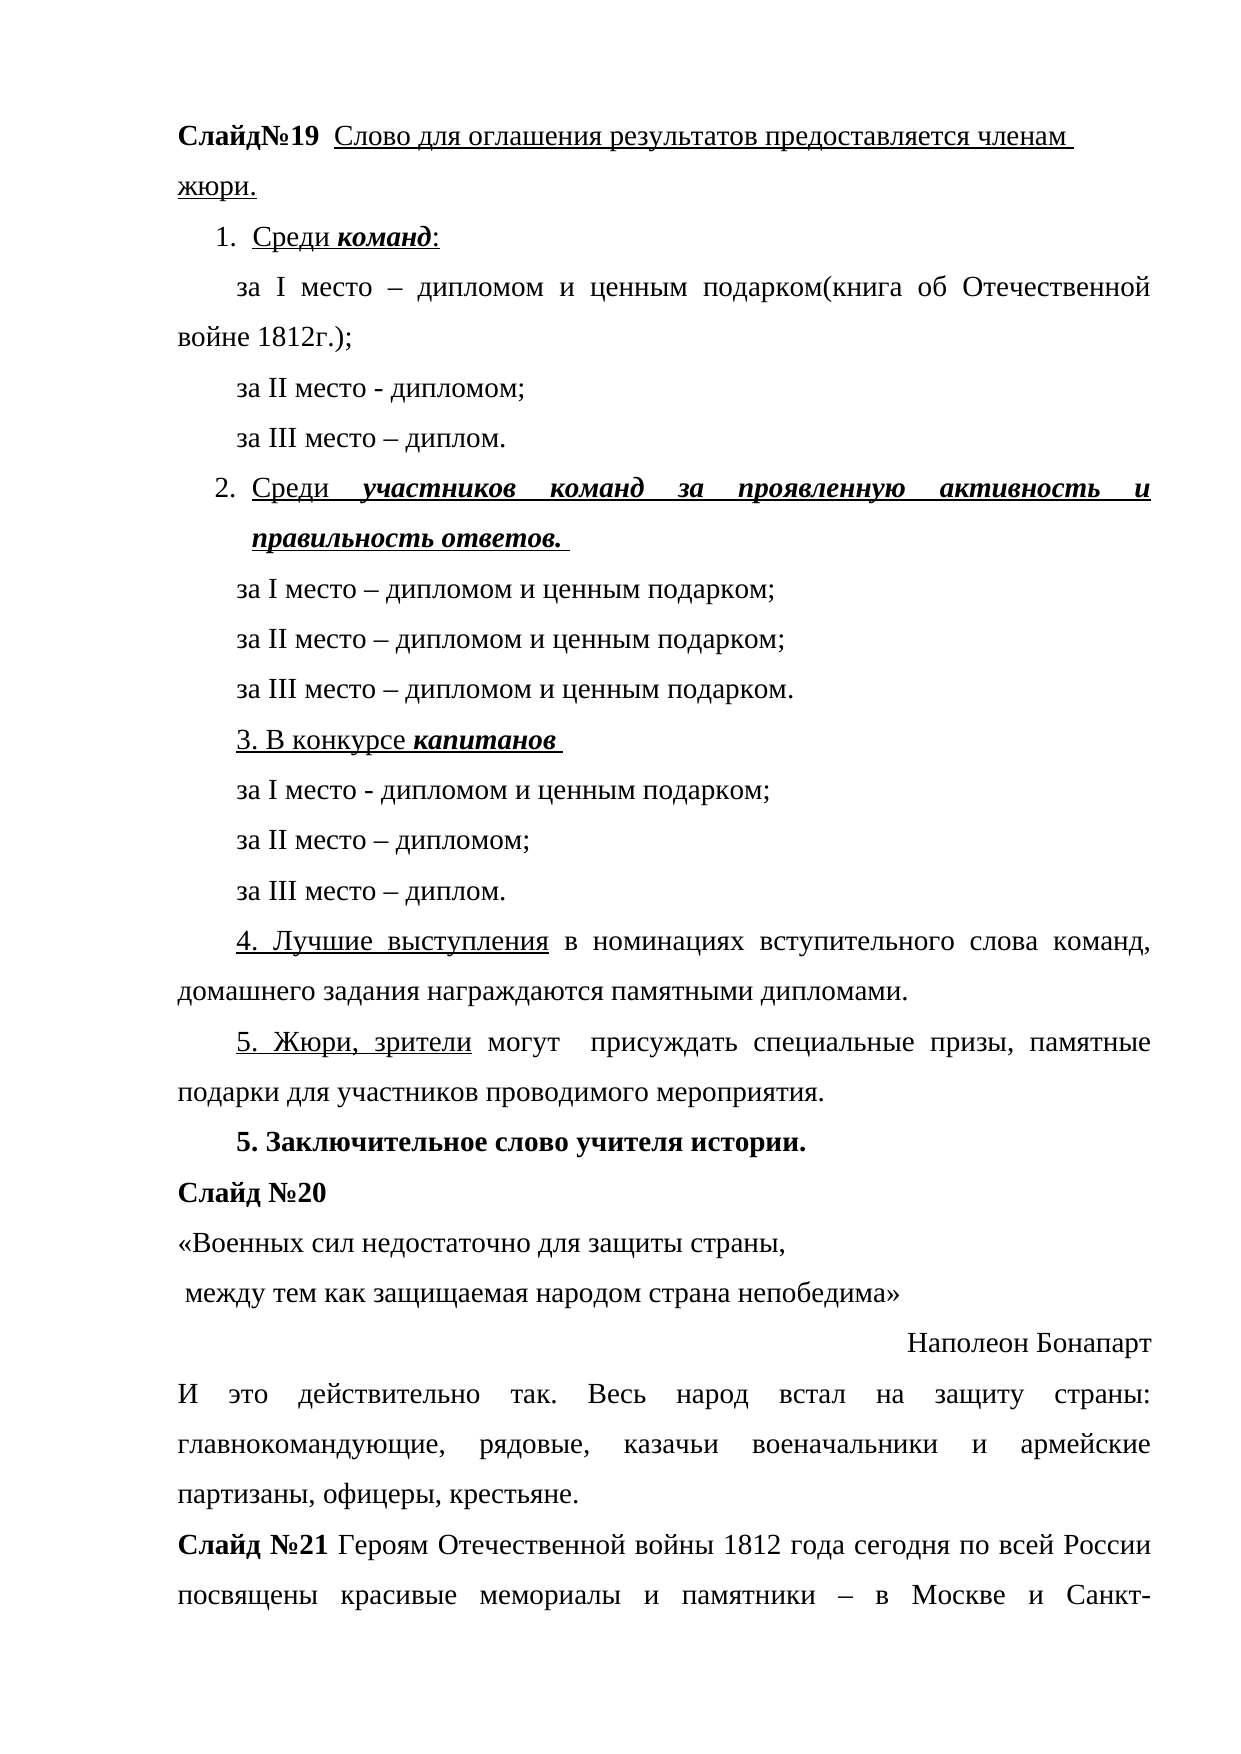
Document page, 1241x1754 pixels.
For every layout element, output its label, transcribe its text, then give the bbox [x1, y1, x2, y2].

text за II место - дипломом; [177, 370, 1152, 403]
text И это действительно так. Весь народ встал на защиту страны: главнокомандующие, рядовые, казачьи военачальники и армейские партизаны, офицеры, крестьяне. [177, 1376, 1152, 1510]
text за I место – дипломом и ценным подарком; [177, 571, 1152, 604]
text за I место – дипломом и ценным подарком(книга об Отечественной войне 1812г.); [177, 269, 1152, 353]
text «Военных сил недостаточно для защиты страны, [177, 1225, 1152, 1258]
text Слайд №20 [177, 1175, 1152, 1208]
text 5. Жюри, зрители могут присуждать специальные призы, памятные подарки для участников проводимого мероприятия. [177, 1024, 1152, 1108]
text 3. В конкурсе капитанов [177, 722, 1152, 755]
list Среди команд: [215, 219, 1152, 252]
text за III место – диплом. [177, 420, 1152, 453]
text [177, 1527, 1152, 1611]
text за I место - дипломом и ценным подарком; [177, 772, 1152, 806]
text 4. Лучшие выступления в номинациях вступительного слова команд, домашнего задания награждаются памятными дипломами. [177, 923, 1152, 1007]
text между тем как защищаемая народом страна непобедима» [177, 1275, 1152, 1309]
text 5. Заключительное слово учителя истории. [177, 1124, 1152, 1158]
text за II место – дипломом и ценным подарком; [177, 621, 1152, 655]
text Слайд№19 Слово для оглашения результатов предоставляется членам жюри. [177, 118, 1152, 202]
text Наполеон Бонапарт [177, 1326, 1152, 1359]
text за III место – диплом. [177, 873, 1152, 906]
text за III место – дипломом и ценным подарком. [177, 672, 1152, 705]
text за II место – дипломом; [177, 822, 1152, 856]
list Среди участников команд за проявленную активность и правильность ответов. [214, 470, 1152, 554]
